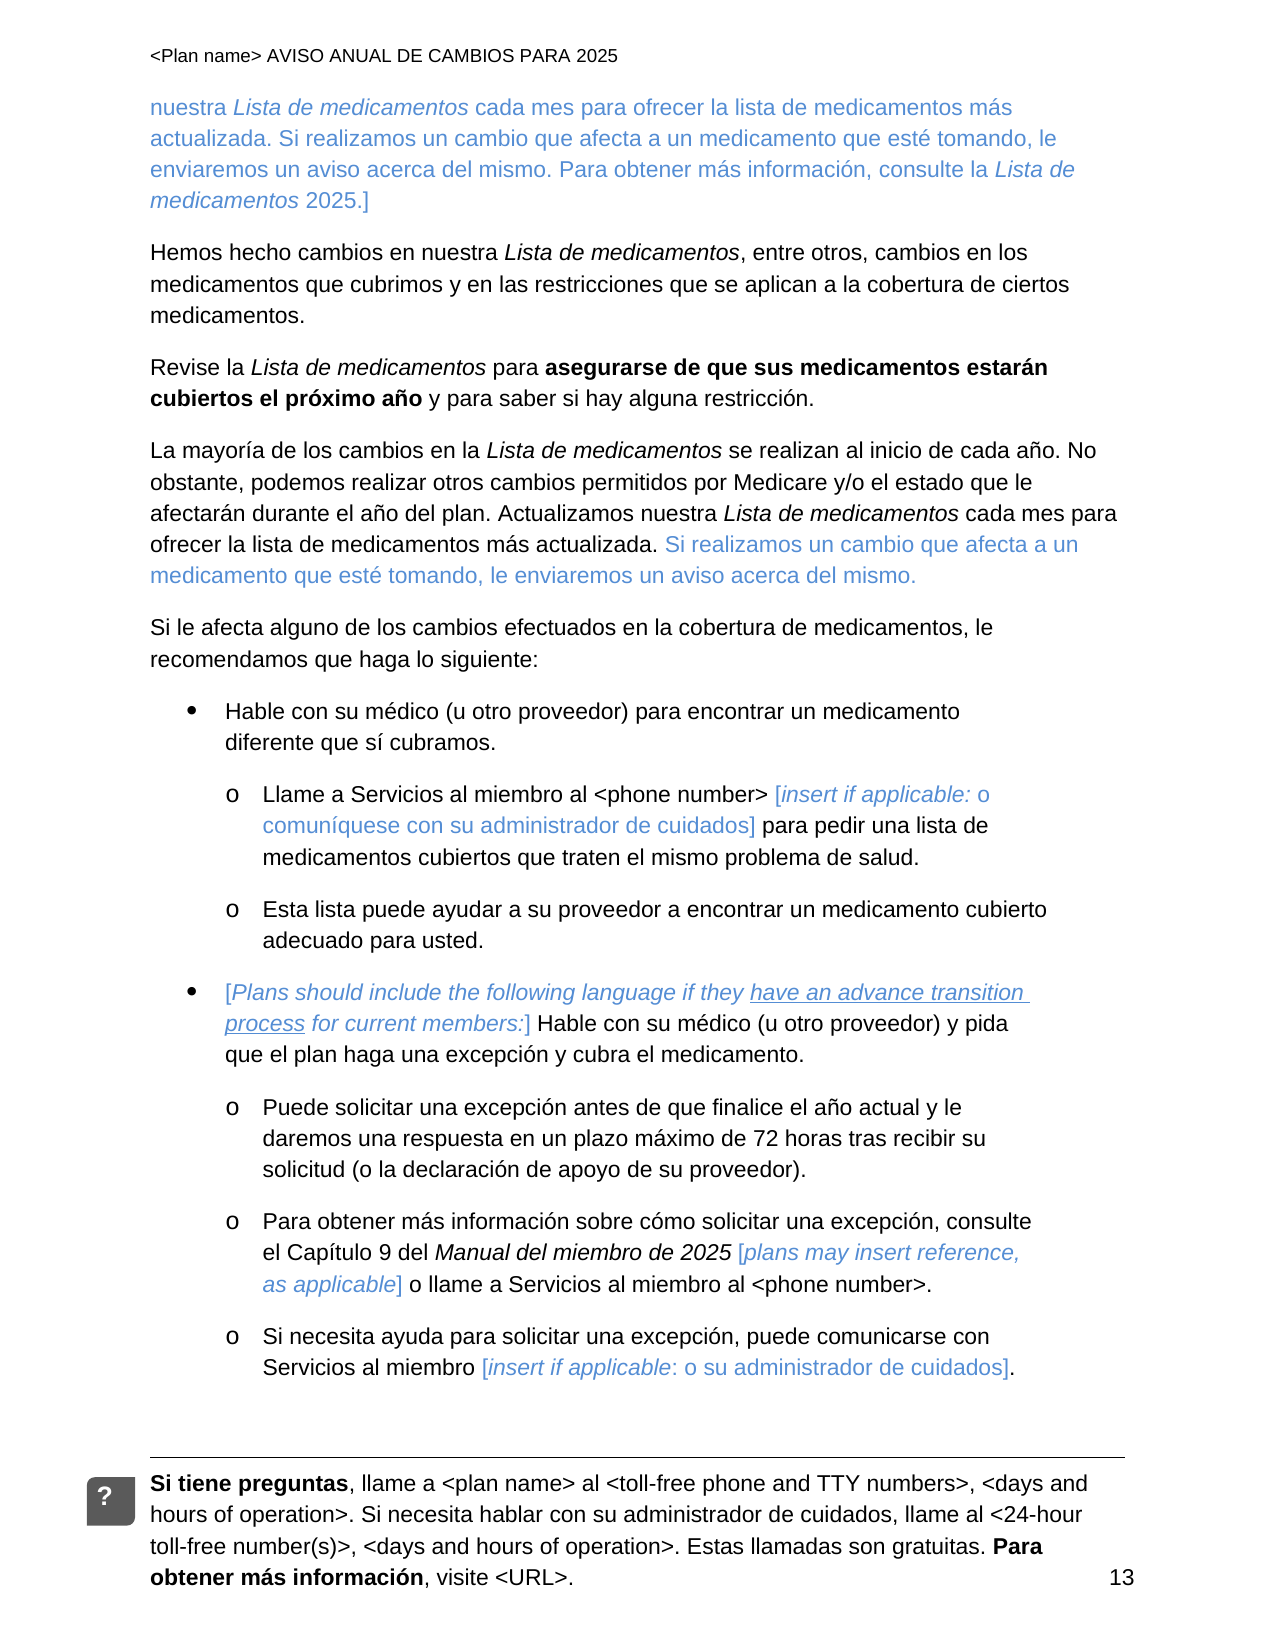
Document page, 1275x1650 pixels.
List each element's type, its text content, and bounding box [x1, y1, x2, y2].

list Hable con su médico (u otro proveedor) para encontrar un medicamento diferente que sí cubramos. [187, 694, 1050, 757]
text La mayoría de los cambios en la Lista de medicamentos se realizan al inicio de cada año. No obstante, podemos realizar otros cambios permitidos por Medicare y/o el estado que le afectarán durante el año del plan. Actualizamos nuestra Lista de medicamentos cada mes para ofrecer la lista de medicamentos más actualizada. Si realizamos un cambio que afecta a un medicamento que esté tomando, le enviaremos un aviso acerca del mismo. [150, 434, 1125, 590]
list Para obtener más información sobre cómo solicitar una excepción, consulte el Capítulo 9 del Manual del miembro de 2025 [plans may insert reference, as applicable] o llame a Servicios al miembro al <phone number>. [225, 1204, 1050, 1298]
text Revise la Lista de medicamentos para asegurarse de que sus medicamentos estarán cubiertos el próximo año y para saber si hay alguna restricción. [150, 350, 1125, 413]
text Si le afecta alguno de los cambios efectuados en la cobertura de medicamentos, le recomendamos que haga lo siguiente: [150, 611, 1125, 673]
list Puede solicitar una excepción antes de que finalice el año actual y le daremos una respuesta en un plazo máximo de 72 horas tras recibir su solicitud (o la declaración de apoyo de su proveedor). [225, 1090, 1050, 1184]
list Llame a Servicios al miembro al <phone number> [insert if applicable: o comuníquese con su administrador de cuidados] para pedir una lista de medicamentos cubiertos que traten el mismo problema de salud. [225, 777, 1050, 871]
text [150, 90, 1125, 215]
text Hemos hecho cambios en nuestra Lista de medicamentos, entre otros, cambios en los medicamentos que cubrimos y en las restricciones que se aplican a la cobertura de ciertos medicamentos. [150, 236, 1125, 329]
list [Plans should include the following language if they have an advance transition process for current members:] Hable con su médico (u otro proveedor) y pida que el plan haga una excepción y cubra el medicamento. [187, 975, 1050, 1069]
list Esta lista puede ayudar a su proveedor a encontrar un medicamento cubierto adecuado para usted. [225, 892, 1050, 954]
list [225, 1319, 1050, 1382]
